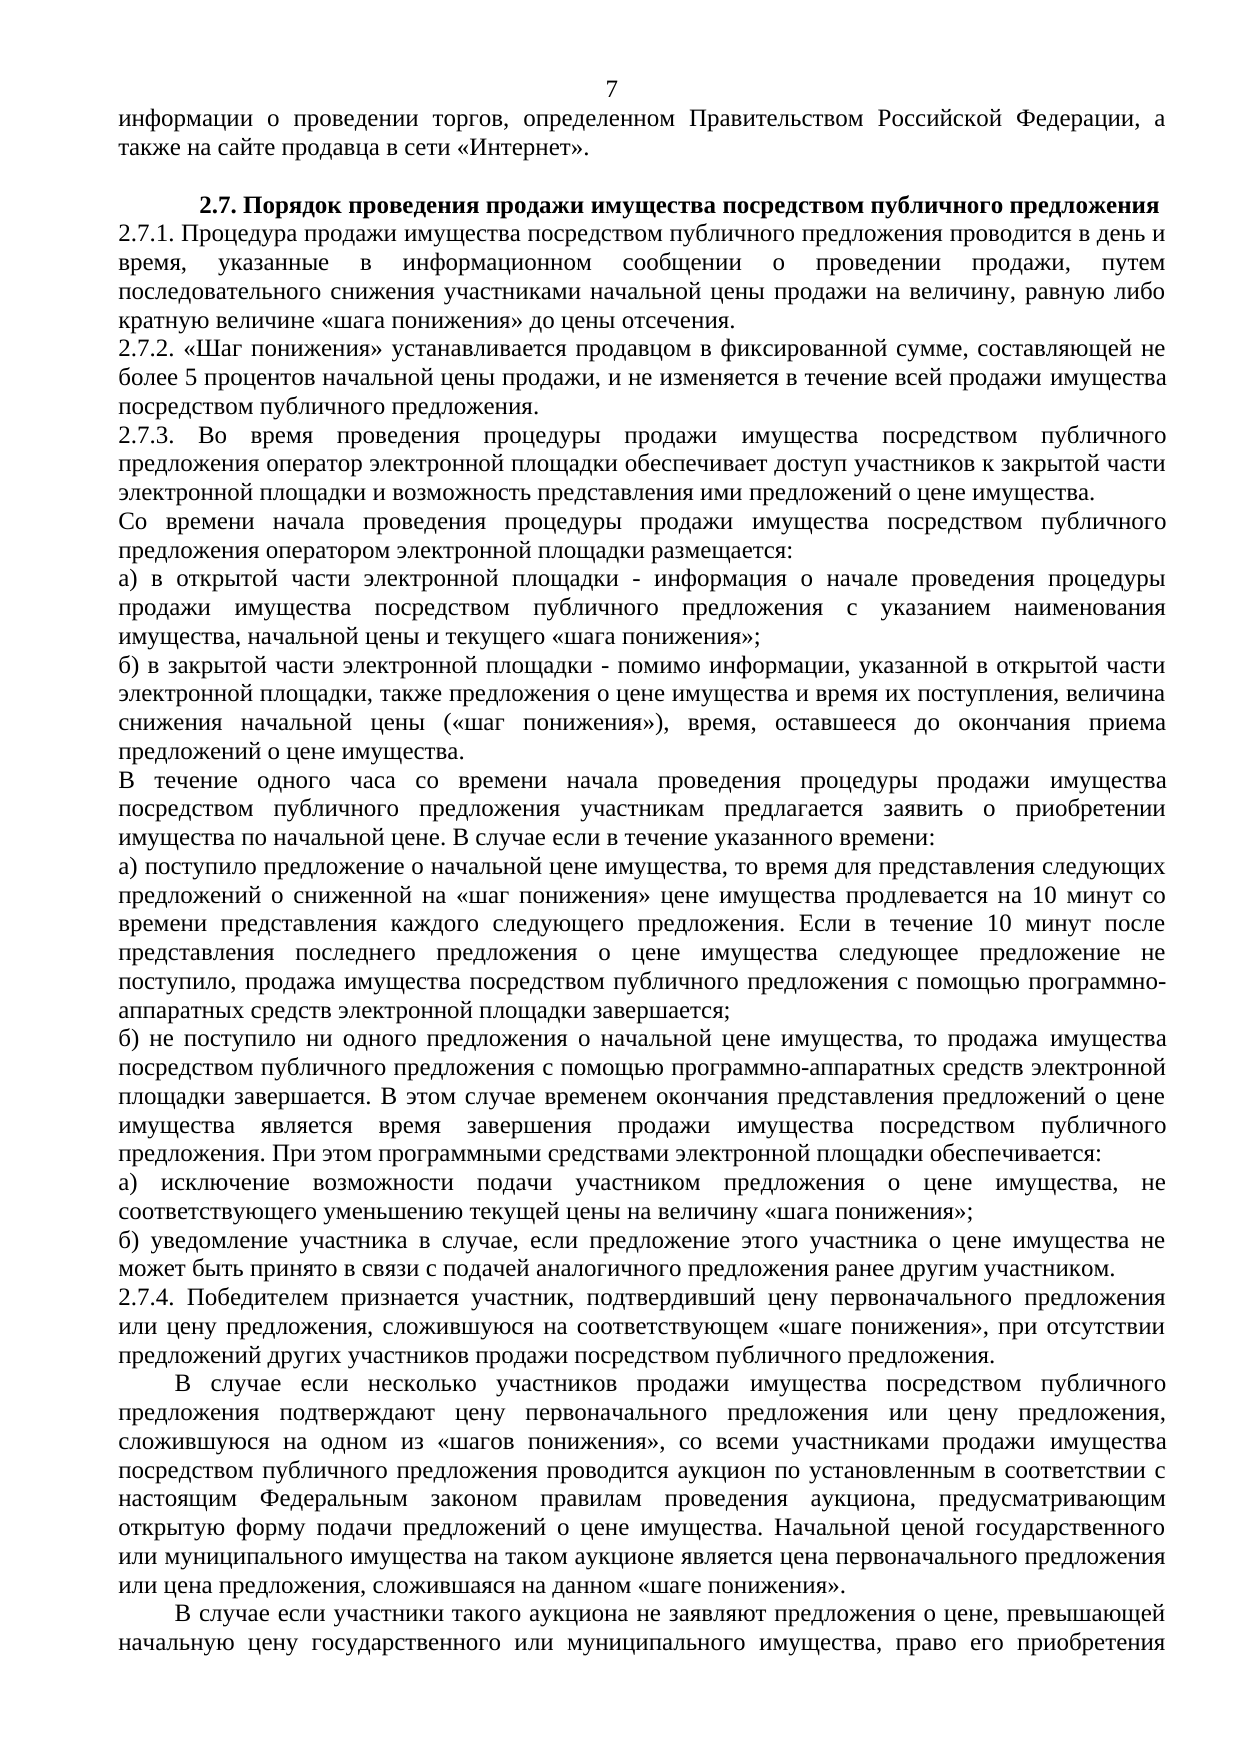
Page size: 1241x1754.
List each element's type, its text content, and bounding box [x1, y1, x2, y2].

text В течение одного часа со времени начала проведения процедуры продажи имущества посредством публичного предложения участникам предлагается заявить о приобретении имущества по начальной цене. В случае если в течение указанного времени: [118, 765, 1167, 851]
text б) в закрытой части электронной площадки - помимо информации, указанной в открытой части электронной площадки, также предложения о цене имущества и время их поступления, величина снижения начальной цены («шаг понижения»), время, оставшееся до окончания приема предложений о цене имущества. [118, 650, 1167, 765]
text б) уведомление участника в случае, если предложение этого участника о цене имущества не может быть принято в связи с подачей аналогичного предложения ранее другим участником. [118, 1225, 1167, 1282]
text В случае если несколько участников продажи имущества посредством публичного предложения подтверждают цену первоначального предложения или цену предложения, сложившуюся на одном из «шагов понижения», со всеми участниками продажи имущества посредством публичного предложения проводится аукцион по установленным в соответствии с настоящим Федеральным законом правилам проведения аукциона, предусматривающим открытую форму подачи предложений о цене имущества. Начальной ценой государственного или муниципального имущества на таком аукционе является цена первоначального предложения или цена предложения, сложившаяся на данном «шаге понижения». [118, 1368, 1167, 1598]
text 2.7.1. Процедура продажи имущества посредством публичного предложения проводится в день и время, указанные в информационном сообщении о проведении продажи, путем последовательного снижения участниками начальной цены продажи на величину, равную либо кратную величине «шага понижения» до цены отсечения. [118, 218, 1167, 333]
text 2.7.2. «Шаг понижения» устанавливается продавцом в фиксированной сумме, составляющей не более 5 процентов начальной цены продажи, и не изменяется в течение всей продажи имущества посредством публичного предложения. [118, 333, 1167, 420]
text 2.7.4. Победителем признается участник, подтвердивший цену первоначального предложения или цену предложения, сложившуюся на соответствующем «шаге понижения», при отсутствии предложений других участников продажи посредством публичного предложения. [118, 1282, 1167, 1368]
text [118, 103, 1167, 161]
text 2.7. Порядок проведения продажи имущества посредством публичного предложения [118, 190, 1167, 218]
text Со времени начала проведения процедуры продажи имущества посредством публичного предложения оператором электронной площадки размещается: [118, 506, 1167, 563]
text а) в открытой части электронной площадки - информация о начале проведения процедуры продажи имущества посредством публичного предложения с указанием наименования имущества, начальной цены и текущего «шага понижения»; [118, 563, 1167, 650]
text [118, 1598, 1167, 1656]
text б) не поступило ни одного предложения о начальной цене имущества, то продажа имущества посредством публичного предложения с помощью программно-аппаратных средств электронной площадки завершается. В этом случае временем окончания представления предложений о цене имущества является время завершения продажи имущества посредством публичного предложения. При этом программными средствами электронной площадки обеспечивается: [118, 1023, 1167, 1167]
text а) исключение возможности подачи участником предложения о цене имущества, не соответствующего уменьшению текущей цены на величину «шага понижения»; [118, 1167, 1167, 1225]
text а) поступило предложение о начальной цене имущества, то время для представления следующих предложений о сниженной на «шаг понижения» цене имущества продлевается на 10 минут со времени представления каждого следующего предложения. Если в течение 10 минут после представления последнего предложения о цене имущества следующее предложение не поступило, продажа имущества посредством публичного предложения с помощью программно-аппаратных средств электронной площадки завершается; [118, 851, 1167, 1023]
text 2.7.3. Во время проведения процедуры продажи имущества посредством публичного предложения оператор электронной площадки обеспечивает доступ участников к закрытой части электронной площадки и возможность представления ими предложений о цене имущества. [118, 420, 1167, 506]
